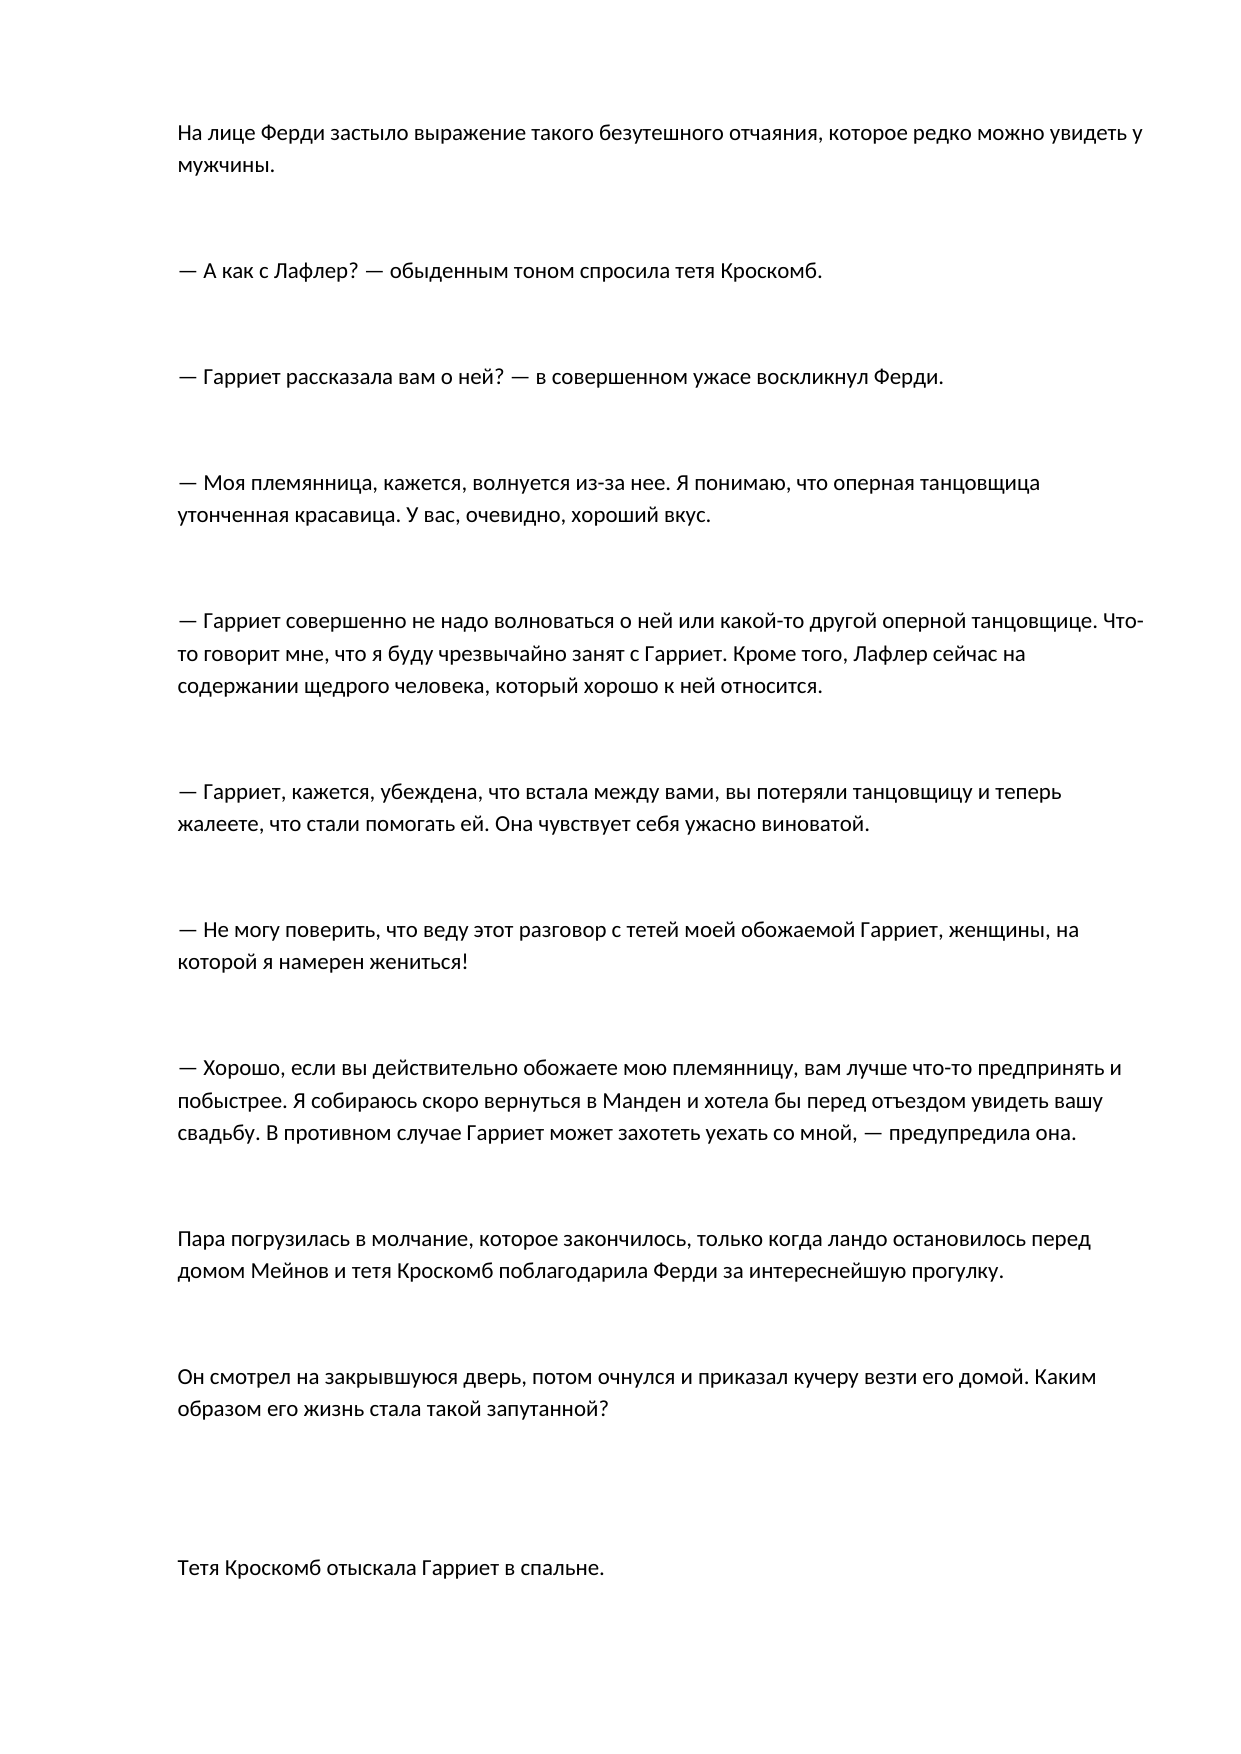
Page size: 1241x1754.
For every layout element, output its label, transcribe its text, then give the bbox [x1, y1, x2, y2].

text — Не могу поверить, что веду этот разговор с тетей моей обожаемой Гарриет, женщины, на которой я намерен жениться! [177, 915, 1152, 976]
text Он смотрел на закрывшуюся дверь, потом очнулся и приказал кучеру везти его домой. Каким образом его жизнь стала такой запутанной? [177, 1362, 1152, 1422]
text — Хорошо, если вы действительно обожаете мою племянницу, вам лучше что-то предпринять и побыстрее. Я собираюсь скоро вернуться в Манден и хотела бы перед отъездом увидеть вашу свадьбу. В противном случае Гарриет может захотеть уехать со мной, — предупредила она. [177, 1053, 1152, 1146]
text — А как с Лафлер? — обыденным тоном спросила тетя Кроскомб. [177, 256, 1152, 284]
text Тетя Кроскомб отыскала Гарриет в спальне. [177, 1553, 1152, 1581]
text — Гарриет рассказала вам о ней? — в совершенном ужасе воскликнул Ферди. [177, 362, 1152, 390]
text — Гарриет совершенно не надо волноваться о ней или какой-то другой оперной танцовщице. Что-то говорит мне, что я буду чрезвычайно занят с Гарриет. Кроме того, Лафлер сейчас на содержании щедрого человека, который хорошо к ней относится. [177, 607, 1152, 699]
text — Моя племянница, кажется, волнуется из-за нее. Я понимаю, что оперная танцовщица утонченная красавица. У вас, очевидно, хороший вкус. [177, 468, 1152, 529]
text Пара погрузилась в молчание, которое закончилось, только когда ландо остановилось перед домом Мейнов и тетя Кроскомб поблагодарила Ферди за интереснейшую прогулку. [177, 1224, 1152, 1284]
text На лице Ферди застыло выражение такого безутешного отчаяния, которое редко можно увидеть у мужчины. [177, 118, 1152, 178]
text — Гарриет, кажется, убеждена, что встала между вами, вы потеряли танцовщицу и теперь жалеете, что стали помогать ей. Она чувствует себя ужасно виноватой. [177, 777, 1152, 837]
